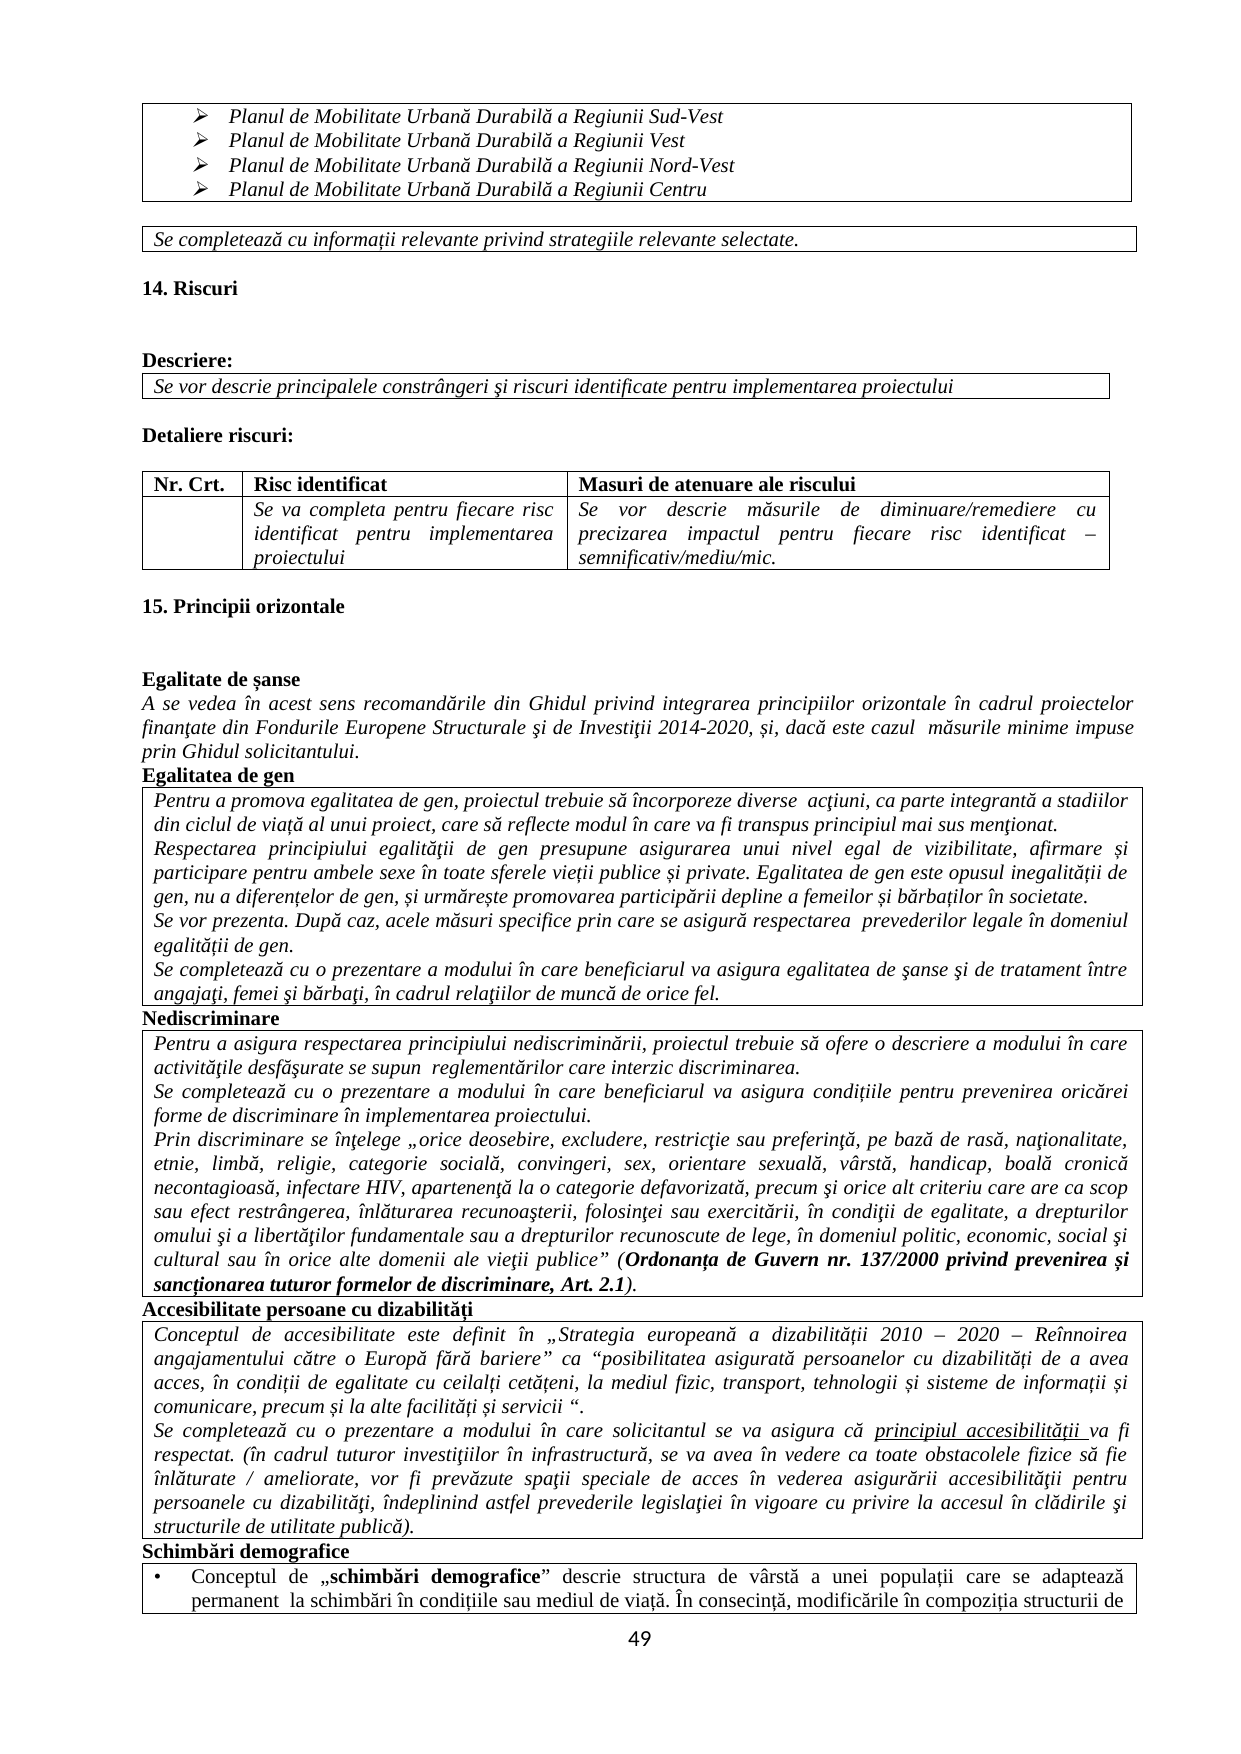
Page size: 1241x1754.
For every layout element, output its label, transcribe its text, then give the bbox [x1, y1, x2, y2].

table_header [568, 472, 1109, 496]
text Egalitatea de gen [142, 763, 1137, 787]
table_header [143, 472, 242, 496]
text Accesibilitate persoane cu dizabilități [142, 1297, 1137, 1321]
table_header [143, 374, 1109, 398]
text Egalitate de șanse [142, 667, 1137, 691]
text A se vedea în acest sens recomandările din Ghidul privind integrarea principiilor orizontale în cadrul proiectelor finanţate din Fondurile Europene Structurale şi de Investiţii 2014-2020, și, dacă este cazul măsurile minime impuse prin Ghidul solicitantului. [142, 691, 1137, 763]
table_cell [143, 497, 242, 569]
text 14. Riscuri [142, 276, 1137, 300]
text Nediscriminare [142, 1006, 1137, 1030]
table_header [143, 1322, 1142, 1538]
text Descriere: [142, 348, 1137, 372]
text Schimbări demografice [142, 1539, 1137, 1563]
text Detaliere riscuri: [142, 423, 1137, 447]
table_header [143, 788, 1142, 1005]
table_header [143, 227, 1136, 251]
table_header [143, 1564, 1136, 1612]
text 15. Principii orizontale [142, 594, 1137, 618]
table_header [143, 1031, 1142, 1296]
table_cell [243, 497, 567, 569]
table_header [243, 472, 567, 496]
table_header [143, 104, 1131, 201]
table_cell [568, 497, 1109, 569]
